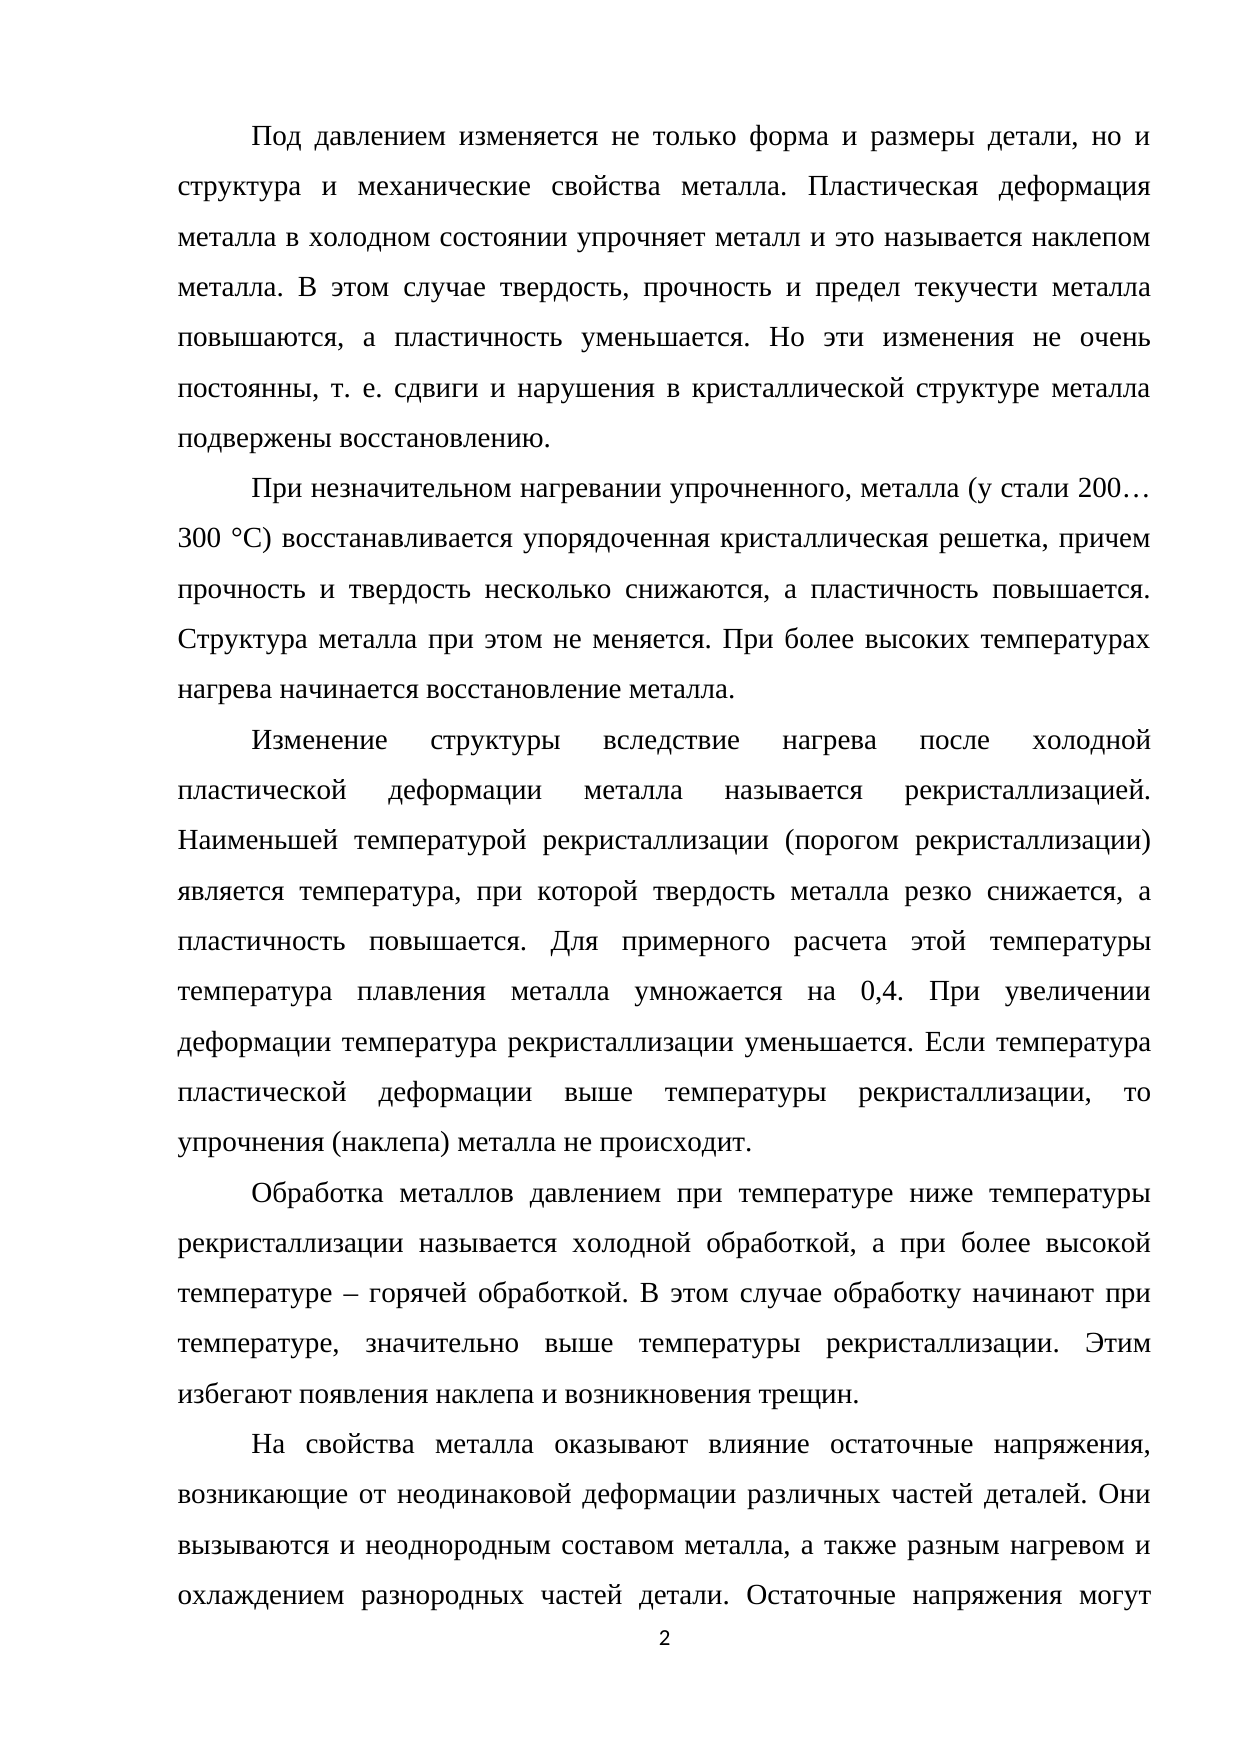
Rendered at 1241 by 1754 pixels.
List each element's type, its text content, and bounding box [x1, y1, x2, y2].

text При незначительном нагревании упрочненного, металла (у стали 200…300 °С) восстанавливается упорядоченная кристаллическая решетка, причем прочность и твердость несколько снижаются, а пластичность повышается. Структура металла при этом не меняется. При более высоких температурах нагрева начинается восстановление металла. [177, 470, 1152, 705]
text Обработка металлов давлением при температуре ниже температуры рекристаллизации называется холодной обработкой, а при более высокой температуре – горячей обработкой. В этом случае обработку начинают при температуре, значительно выше температуры рекристаллизации. Этим избегают появления наклепа и возникновения трещин. [177, 1175, 1152, 1409]
text Изменение структуры вследствие нагрева после холодной пластической деформации металла называется рекристаллизацией. Наименьшей температурой рекристаллизации (порогом рекристаллизации) является температура, при которой твердость металла резко снижается, а пластичность повышается. Для примерного расчета этой температуры температура плавления металла умножается на 0,4. При увеличении деформации температура рекристаллизации уменьшается. Если температура пластической деформации выше температуры рекристаллизации, то упрочнения (наклепа) металла не происходит. [177, 722, 1152, 1158]
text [177, 1426, 1152, 1611]
text Под давлением изменяется не только форма и размеры детали, но и структура и механические свойства металла. Пластическая деформация металла в холодном состоянии упрочняет металл и это называется наклепом металла. В этом случае твердость, прочность и предел текучести металла повышаются, а пластичность уменьшается. Но эти изменения не очень постоянны, т. е. сдвиги и нарушения в кристаллической структуре металла подвержены восстановлению. [177, 118, 1152, 453]
